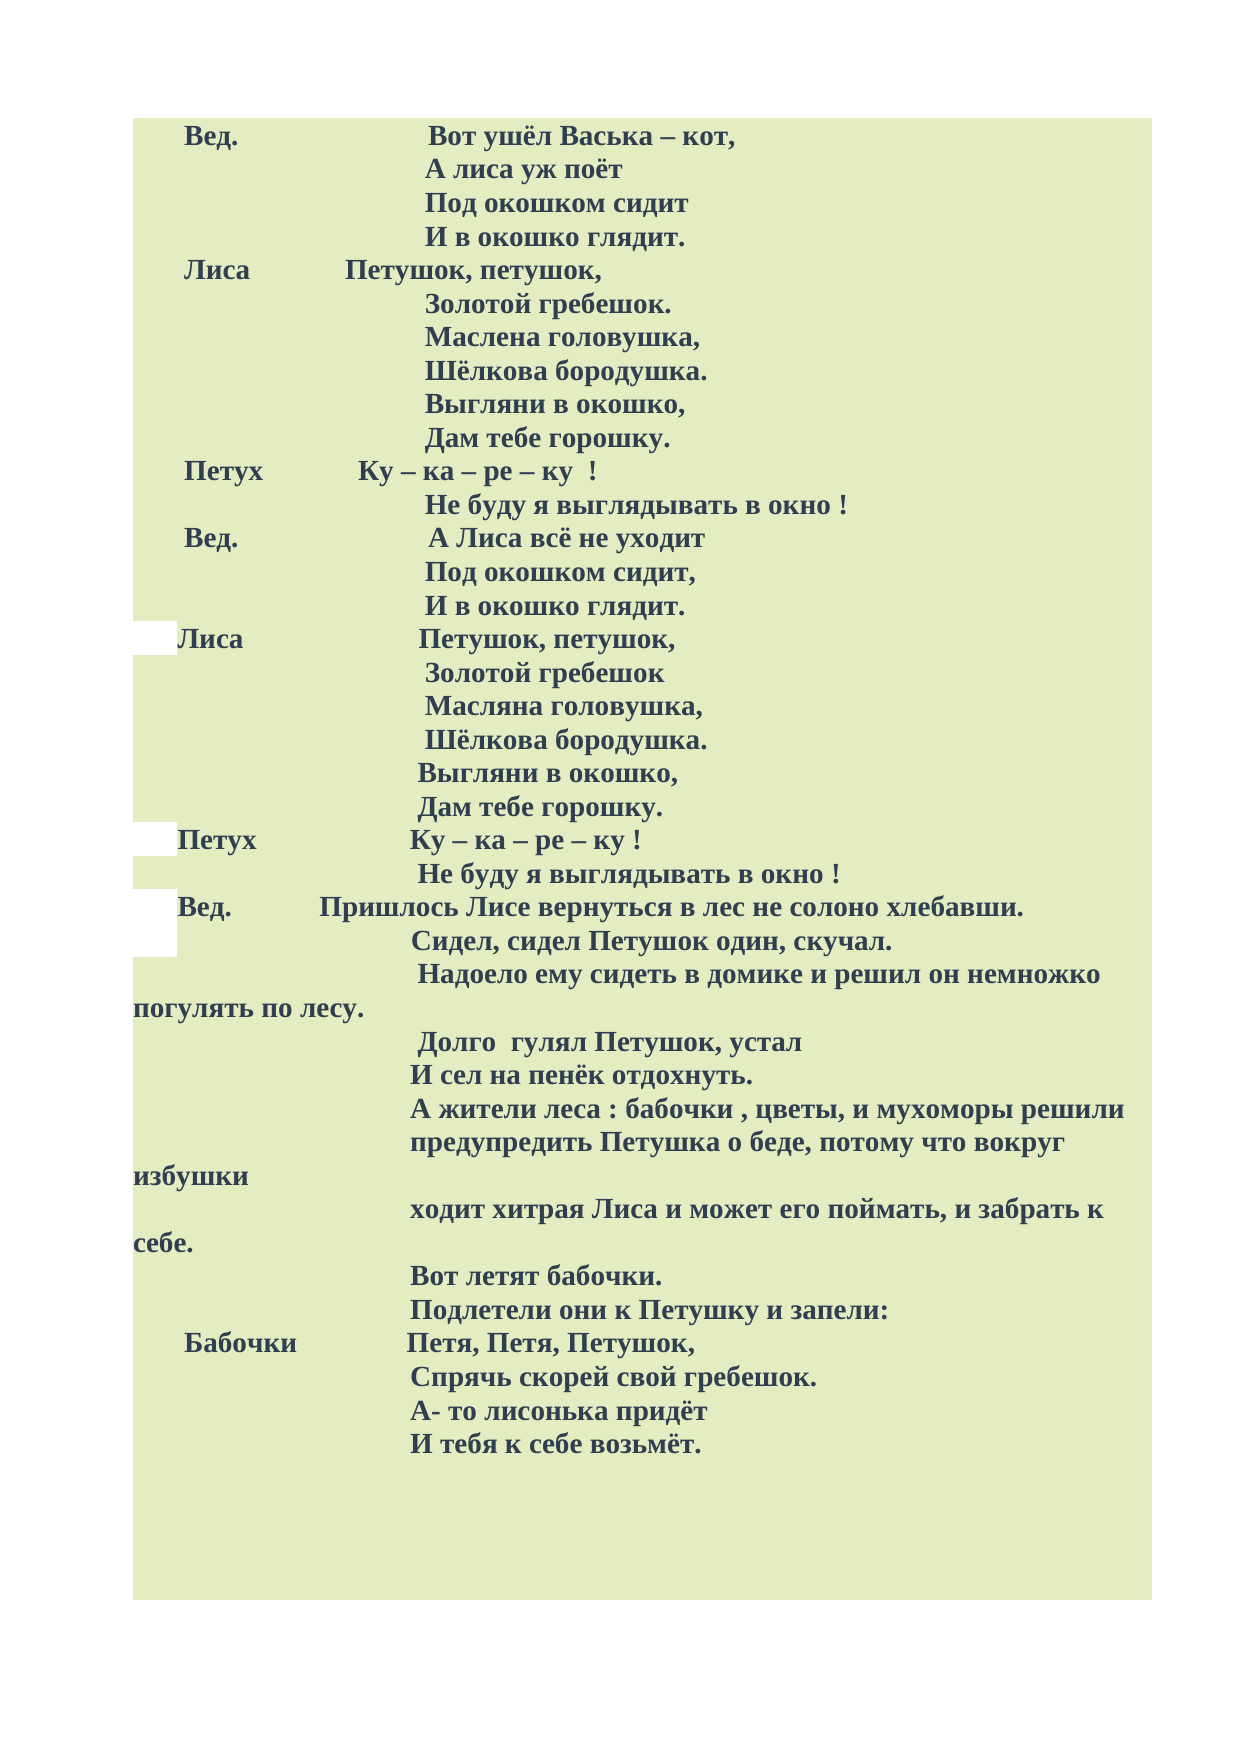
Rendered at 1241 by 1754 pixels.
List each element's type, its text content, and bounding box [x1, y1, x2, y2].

text А жители леса : бабочки , цветы, и мухоморы решили [133, 1091, 1152, 1124]
text Лиса Петушок, петушок, [133, 252, 1152, 286]
text Выгляни в окошко, [133, 386, 1152, 420]
text И в окошко глядит. [133, 588, 1152, 621]
text И в окошко глядит. [133, 219, 1152, 252]
text А лиса уж поёт [133, 152, 1152, 185]
text И сел на пенёк отдохнуть. [133, 1057, 1152, 1091]
text Под окошком сидит, [133, 554, 1152, 588]
text Под окошком сидит [133, 185, 1152, 219]
text Петух Ку – ка – ре – ку ! [133, 453, 1152, 487]
text Долго гулял Петушок, устал [133, 1024, 1152, 1057]
text Лиса Петушок, петушок, [177, 621, 1152, 655]
text Выгляни в окошко, [133, 755, 1152, 789]
text Надоело ему сидеть в домике и решил он немножко погулять по лесу. [133, 957, 1152, 1024]
text Петух Ку – ка – ре – ку ! [177, 822, 1152, 856]
text ходит хитрая Лиса и может его поймать, и забрать к себе. [133, 1191, 1152, 1258]
text Масляна головушка, [133, 688, 1152, 722]
text предупредить Петушка о беде, потому что вокруг избушки [133, 1124, 1152, 1191]
text Не буду я выглядывать в окно ! [133, 487, 1152, 521]
text Спрячь скорей свой гребешок. [133, 1359, 1152, 1393]
text А- то лисонька придёт [133, 1393, 1152, 1426]
text Шёлкова бородушка. [133, 722, 1152, 755]
text Золотой гребешок. [133, 286, 1152, 319]
text Не буду я выглядывать в окно ! [133, 856, 1152, 889]
text Дам тебе горошку. [133, 420, 1152, 453]
text Вед. Пришлось Лисе вернуться в лес не солоно хлебавши. [177, 889, 1152, 923]
text И тебя к себе возьмёт. [133, 1426, 1152, 1460]
text Вед. Вот ушёл Васька – кот, [133, 118, 1152, 152]
text Вот летят бабочки. [133, 1258, 1152, 1292]
text Дам тебе горошку. [133, 789, 1152, 822]
text Маслена головушка, [133, 319, 1152, 353]
text Золотой гребешок [133, 655, 1152, 688]
text Сидел, сидел Петушок один, скучал. [177, 923, 1152, 957]
text Бабочки Петя, Петя, Петушок, [133, 1326, 1152, 1359]
text Вед. А Лиса всё не уходит [133, 521, 1152, 554]
text Подлетели они к Петушку и запели: [133, 1292, 1152, 1326]
text Шёлкова бородушка. [133, 353, 1152, 386]
